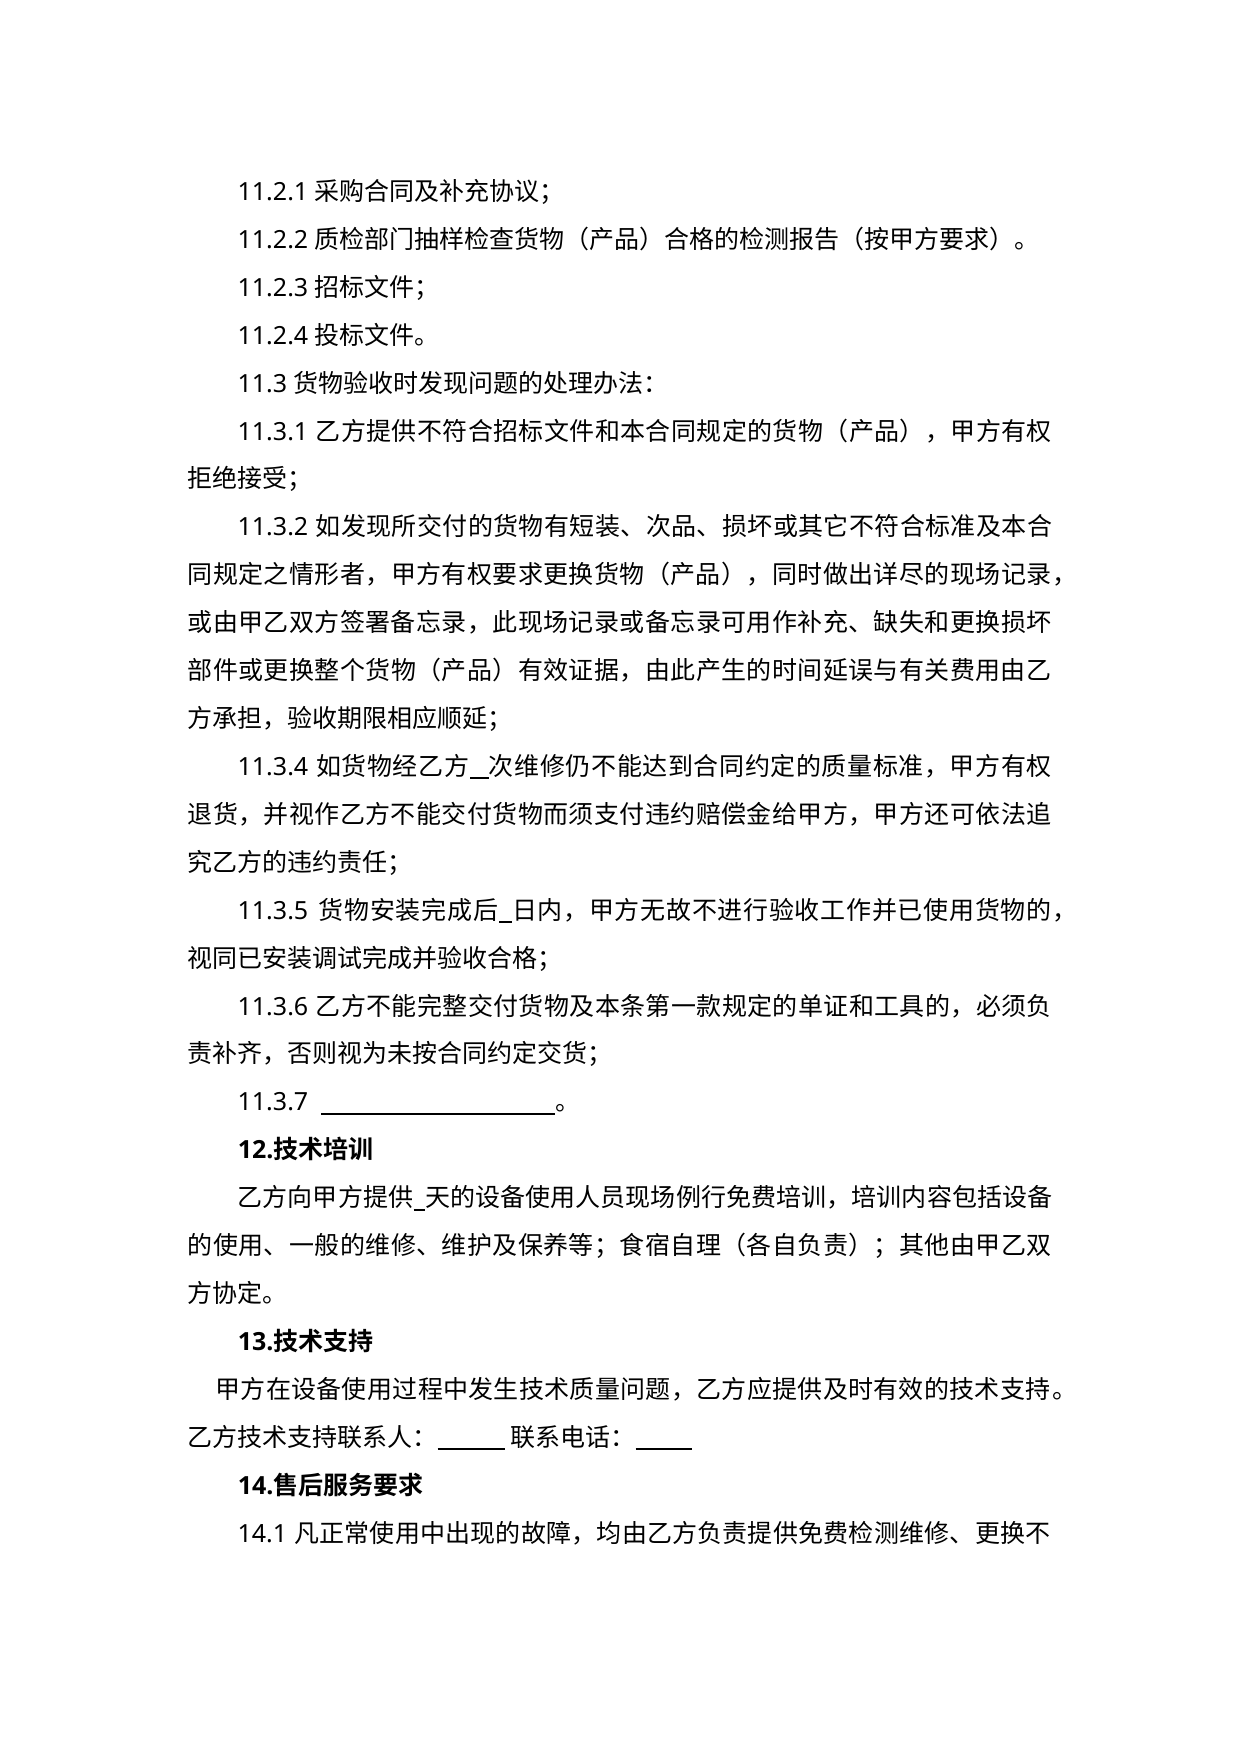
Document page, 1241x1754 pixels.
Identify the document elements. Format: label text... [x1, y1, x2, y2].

text 11.3.1 乙方提供不符合招标文件和本合同规定的货物（产品），甲方有权拒绝接受； [187, 402, 1053, 497]
text 11.2.3 招标文件； [187, 258, 1053, 306]
text 11.3.2 如发现所交付的货物有短装、次品、损坏或其它不符合标准及本合同规定之情形者，甲方有权要求更换货物（产品），同时做出详尽的现场记录，或由甲乙双方签署备忘录，此现场记录或备忘录可用作补充、缺失和更换损坏部件或更换整个货物（产品）有效证据，由此产生的时间延误与有关费用由乙方承担，验收期限相应顺延； [187, 497, 1053, 737]
text 乙方向甲方提供 天的设备使用人员现场例行免费培训，培训内容包括设备的使用、一般的维修、维护及保养等；食宿自理（各自负责）；其他由甲乙双方协定。 [187, 1168, 1053, 1312]
text 13.技术支持 [187, 1312, 1053, 1360]
text 11.2.2 质检部门抽样检查货物（产品）合格的检测报告（按甲方要求）。 [187, 210, 1053, 258]
text 14.售后服务要求 [187, 1456, 1053, 1504]
text 11.3 货物验收时发现问题的处理办法： [187, 354, 1053, 402]
text 11.3.5 货物安装完成后 日内，甲方无故不进行验收工作并已使用货物的，视同已安装调试完成并验收合格； [187, 881, 1053, 977]
text 11.2.4 投标文件。 [187, 306, 1053, 354]
text 11.2.1 采购合同及补充协议； [187, 162, 1053, 210]
text 11.3.4 如货物经乙方 次维修仍不能达到合同约定的质量标准，甲方有权退货，并视作乙方不能交付货物而须支付违约赔偿金给甲方，甲方还可依法追究乙方的违约责任； [187, 737, 1053, 881]
text 11.3.6 乙方不能完整交付货物及本条第一款规定的单证和工具的，必须负责补齐，否则视为未按合同约定交货； [187, 977, 1053, 1072]
text 甲方在设备使用过程中发生技术质量问题，乙方应提供及时有效的技术支持。乙方技术支持联系人： 联系电话： [187, 1360, 1053, 1456]
text 12.技术培训 [187, 1120, 1053, 1168]
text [187, 1504, 1053, 1552]
text 11.3.7 。 [187, 1072, 1053, 1120]
